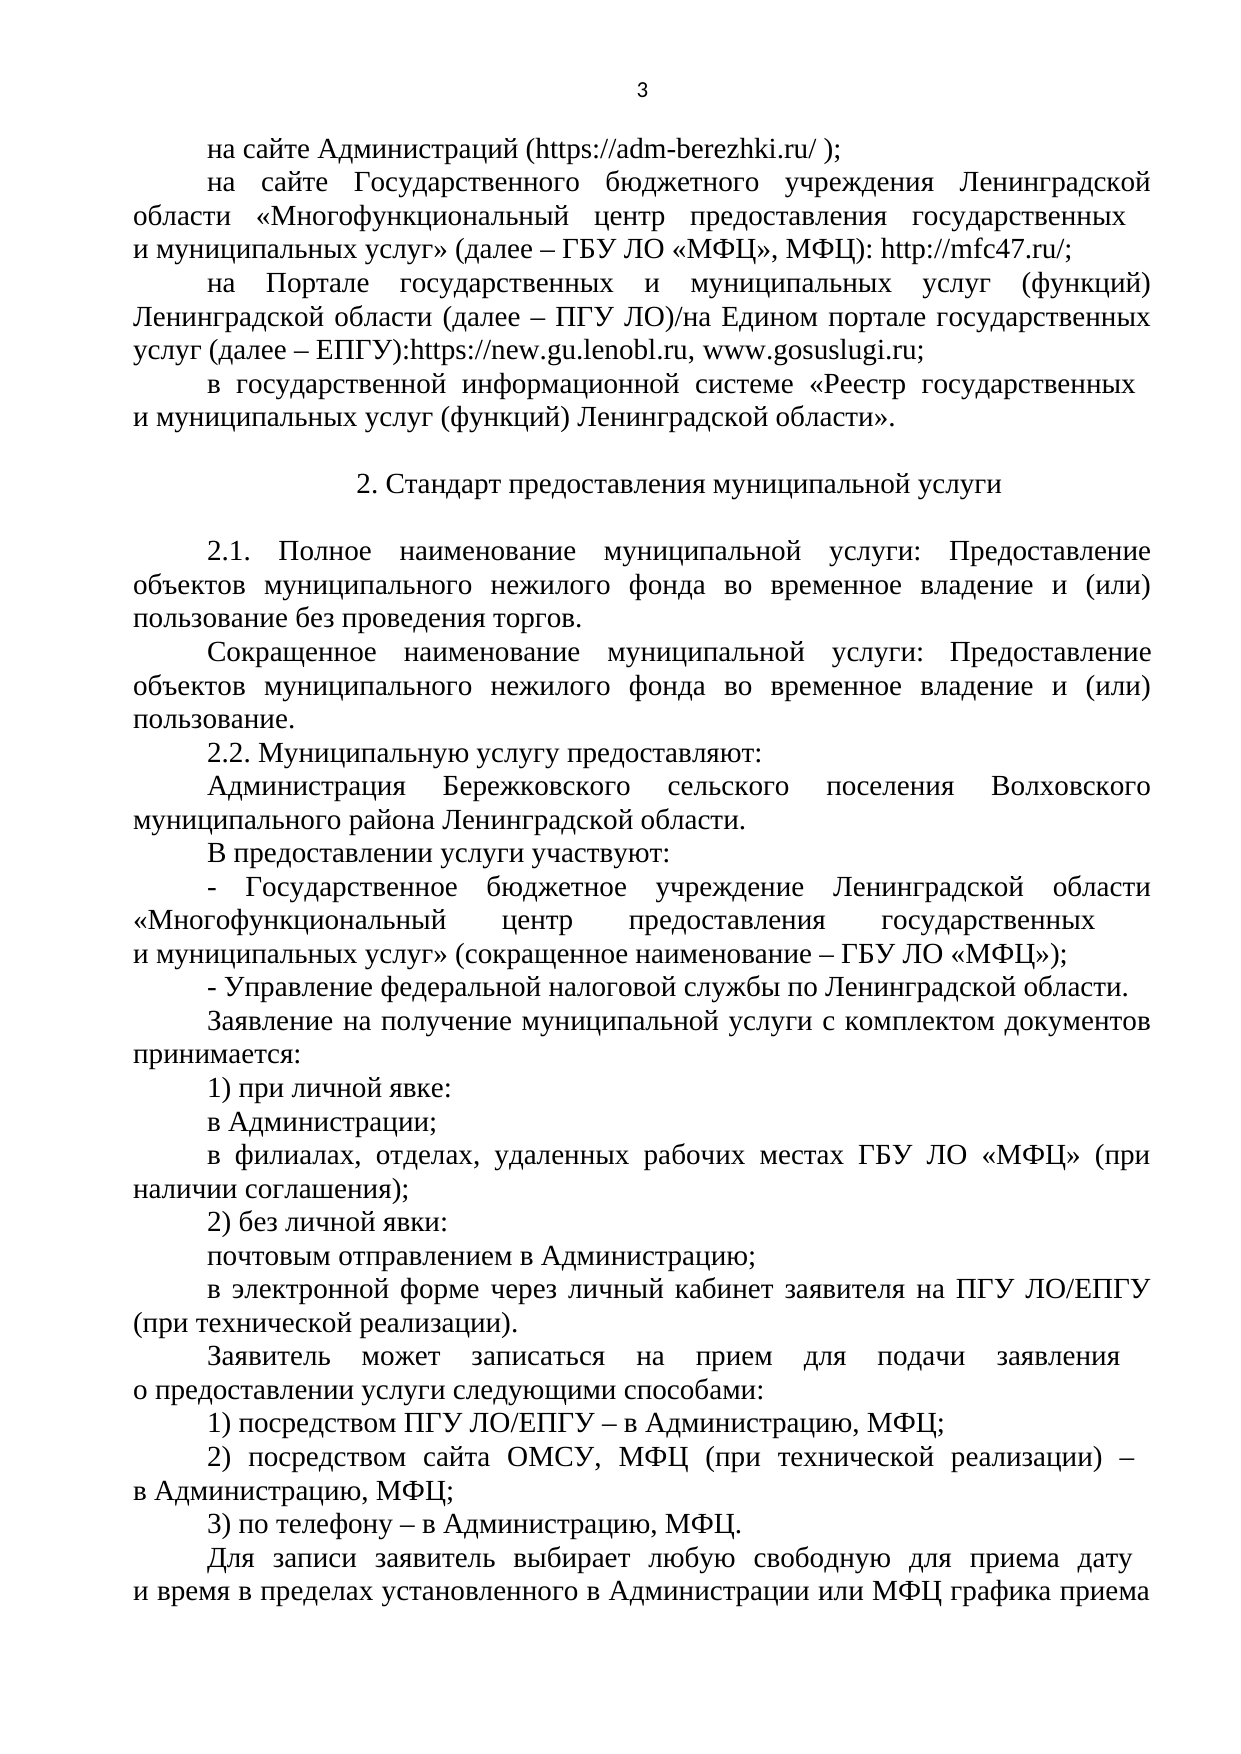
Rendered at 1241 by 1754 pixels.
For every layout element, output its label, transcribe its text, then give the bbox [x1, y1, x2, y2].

text 3) по телефону – в Администрацию, МФЦ. [133, 1506, 1152, 1540]
text Заявление на получение муниципальной услуги с комплектом документов принимается: [133, 1003, 1152, 1070]
text - Управление федеральной налоговой службы по Ленинградской области. [133, 969, 1152, 1003]
text 2) посредством сайта ОМСУ, МФЦ (при технической реализации) – в Администрацию, МФЦ; [133, 1439, 1152, 1506]
text в Администрации; [133, 1104, 1152, 1137]
text на сайте Государственного бюджетного учреждения Ленинградской области «Многофункциональный центр предоставления государственных и муниципальных услуг» (далее – ГБУ ЛО «МФЦ», МФЦ): http://mfc47.ru/; [133, 164, 1152, 265]
text в электронной форме через личный кабинет заявителя на ПГУ ЛО/ЕПГУ (при технической реализации). [133, 1271, 1152, 1338]
text Сокращенное наименование муниципальной услуги: Предоставление объектов муниципального нежилого фонда во временное владение и (или) пользование. [133, 634, 1152, 735]
text 2.2. Муниципальную услугу предоставляют: [133, 735, 1152, 768]
text Администрация Бережковского сельского поселения Волховского муниципального района Ленинградской области. [133, 768, 1152, 835]
text 1) при личной явке: [133, 1070, 1152, 1104]
text на сайте Администраций (https://adm-berezhki.ru/ ); [133, 131, 1152, 164]
text 1) посредством ПГУ ЛО/ЕПГУ – в Администрацию, МФЦ; [133, 1406, 1152, 1439]
text 2. Стандарт предоставления муниципальной услуги [133, 466, 1152, 500]
text почтовым отправлением в Администрацию; [133, 1238, 1152, 1271]
text В предоставлении услуги участвуют: [133, 835, 1152, 869]
text 2) без личной явки: [133, 1204, 1152, 1238]
text Заявитель может записаться на прием для подачи заявления о предоставлении услуги следующими способами: [133, 1338, 1152, 1406]
text на Портале государственных и муниципальных услуг (функций) Ленинградской области (далее – ПГУ ЛО)/на Едином портале государственных услуг (далее – ЕПГУ):https://new.gu.lenobl.ru, www.gosuslugi.ru; [133, 265, 1152, 366]
text в филиалах, отделах, удаленных рабочих местах ГБУ ЛО «МФЦ» (при наличии соглашения); [133, 1137, 1152, 1204]
text 2.1. Полное наименование муниципальной услуги: Предоставление объектов муниципального нежилого фонда во временное владение и (или) пользование без проведения торгов. [133, 533, 1152, 634]
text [133, 1540, 1152, 1607]
text - Государственное бюджетное учреждение Ленинградской области «Многофункциональный центр предоставления государственных и муниципальных услуг» (сокращенное наименование – ГБУ ЛО «МФЦ»); [133, 869, 1152, 969]
text в государственной информационной системе «Реестр государственных и муниципальных услуг (функций) Ленинградской области». [133, 366, 1152, 433]
